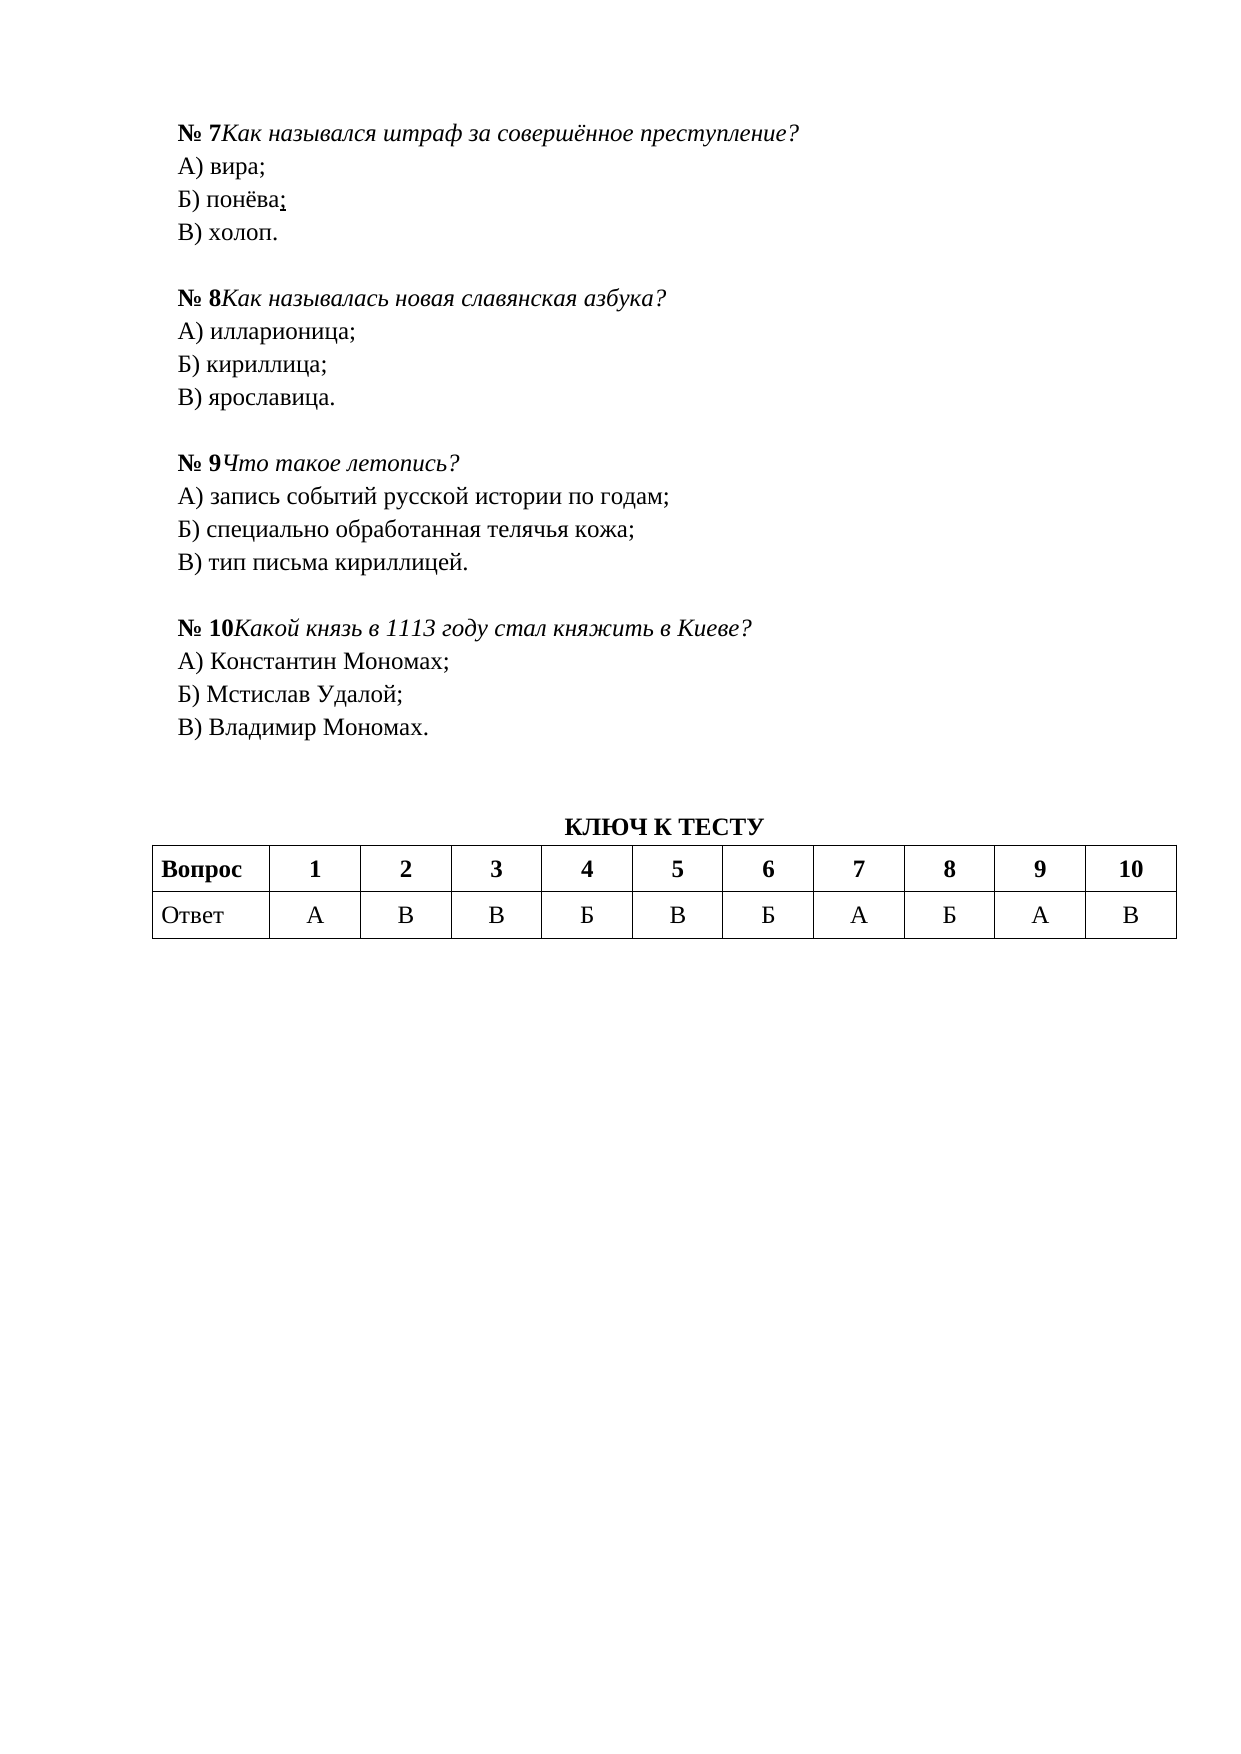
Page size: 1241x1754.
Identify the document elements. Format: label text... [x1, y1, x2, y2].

table_cell В [361, 892, 451, 937]
text № 9Что такое летопись? [177, 448, 1152, 477]
table_header 7 [814, 846, 904, 891]
table_header 3 [452, 846, 541, 891]
text Б) специально обработанная телячья кожа; [177, 514, 1152, 543]
table_cell В [633, 892, 722, 937]
table_cell Ответ [153, 892, 269, 937]
text А) запись событий русской истории по годам; [177, 481, 1152, 510]
table_cell В [452, 892, 541, 937]
text № 7Как назывался штраф за совершённое преступление? [177, 118, 1152, 147]
text № 10Какой князь в 1113 году стал княжить в Киеве? [177, 613, 1152, 642]
table_header 5 [633, 846, 722, 891]
table_cell А [270, 892, 360, 937]
text В) ярославица. [177, 382, 1152, 411]
text А) илларионица; [177, 316, 1152, 345]
table_cell Б [542, 892, 632, 937]
table_header 10 [1086, 846, 1176, 891]
table_header 2 [361, 846, 451, 891]
table_header 4 [542, 846, 632, 891]
text № 8Как называлась новая славянская азбука? [177, 283, 1152, 312]
text Б) Мстислав Удалой; [177, 679, 1152, 708]
text В) холоп. [177, 217, 1152, 246]
table_header 1 [270, 846, 360, 891]
table_cell А [814, 892, 904, 937]
table_cell В [1086, 892, 1176, 937]
table_cell А [995, 892, 1085, 937]
text Б) понёва; [177, 184, 1152, 213]
table_header Вопрос [153, 846, 269, 891]
table_header 6 [723, 846, 813, 891]
table_cell Б [723, 892, 813, 937]
table_header 8 [905, 846, 994, 891]
text В) тип письма кириллицей. [177, 547, 1152, 576]
table_cell Б [905, 892, 994, 937]
text В) Владимир Мономах. [177, 712, 1152, 741]
text А) вира; [177, 151, 1152, 180]
text А) Константин Мономах; [177, 646, 1152, 675]
text Б) кириллица; [177, 349, 1152, 378]
text КЛЮЧ К ТЕСТУ [177, 812, 1152, 840]
table_header 9 [995, 846, 1085, 891]
